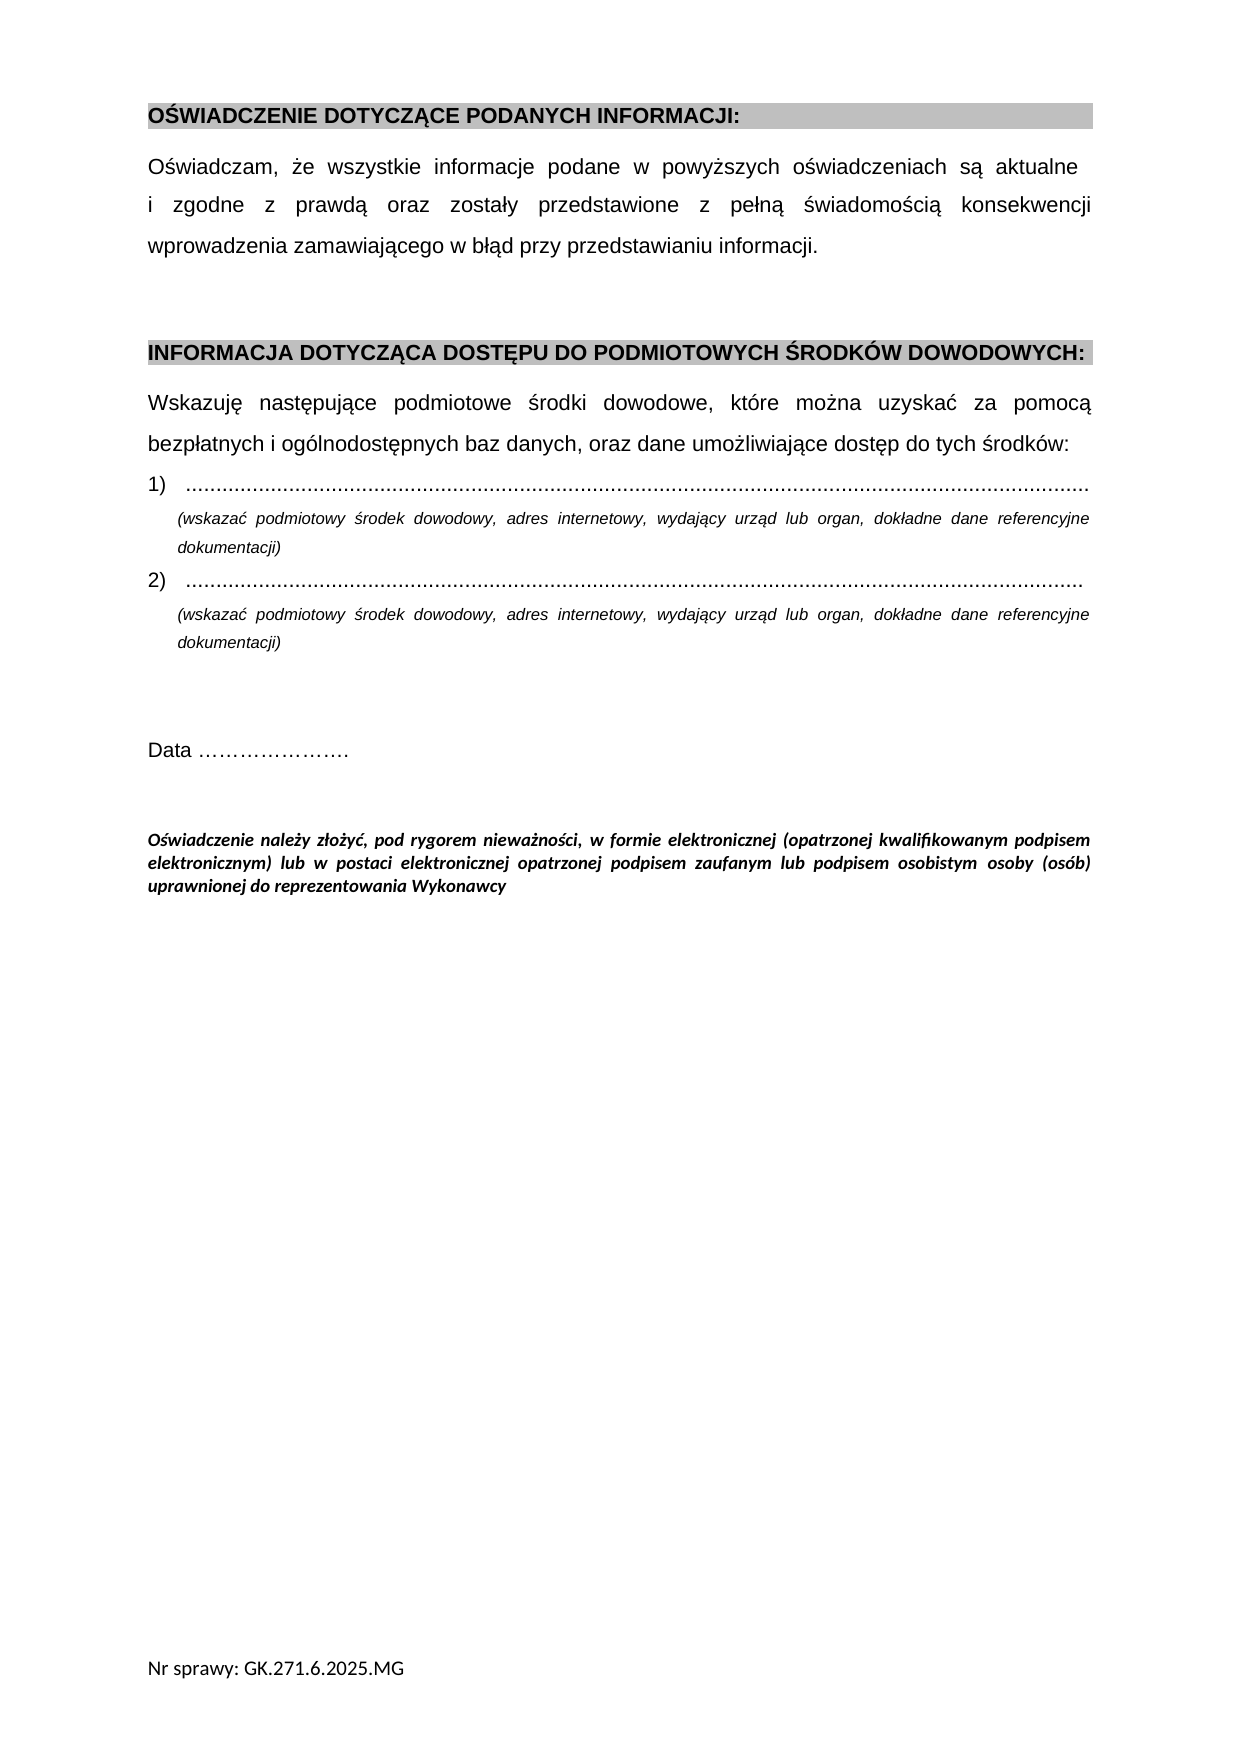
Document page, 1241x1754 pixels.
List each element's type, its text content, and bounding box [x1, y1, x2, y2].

text Wskazuję następujące podmiotowe środki dowodowe, które można uzyskać za pomocą bezpłatnych i ogólnodostępnych baz danych, oraz dane umożliwiające dostęp do tych środków: [148, 390, 1093, 457]
list ..................................................................................................................................................... [148, 471, 1093, 496]
text Oświadczam, że wszystkie informacje podane w powyższych oświadczeniach są aktualne i zgodne z prawdą oraz zostały przedstawione z pełną świadomością konsekwencji wprowadzenia zamawiającego w błąd przy przedstawianiu informacji. [148, 154, 1093, 259]
text INFORMACJA DOTYCZĄCA DOSTĘPU DO PODMIOTOWYCH ŚRODKÓW DOWODOWYCH: [148, 340, 1093, 365]
text Oświadczenie należy złożyć, pod rygorem nieważności, w formie elektronicznej (opatrzonej kwalifikowanym podpisem elektronicznym) lub w postaci elektronicznej opatrzonej podpisem zaufanym lub podpisem osobistym osoby (osób) uprawnionej do reprezentowania Wykonawcy [148, 828, 1093, 897]
text Data …………………. [148, 737, 1093, 761]
text OŚWIADCZENIE DOTYCZĄCE PODANYCH INFORMACJI: [148, 103, 1093, 129]
text (wskazać podmiotowy środek dowodowy, adres internetowy, wydający urząd lub organ, dokładne dane referencyjne dokumentacji) [177, 604, 1093, 652]
text (wskazać podmiotowy środek dowodowy, adres internetowy, wydający urząd lub organ, dokładne dane referencyjne dokumentacji) [177, 509, 1093, 557]
list .................................................................................................................................................... [148, 566, 1093, 592]
